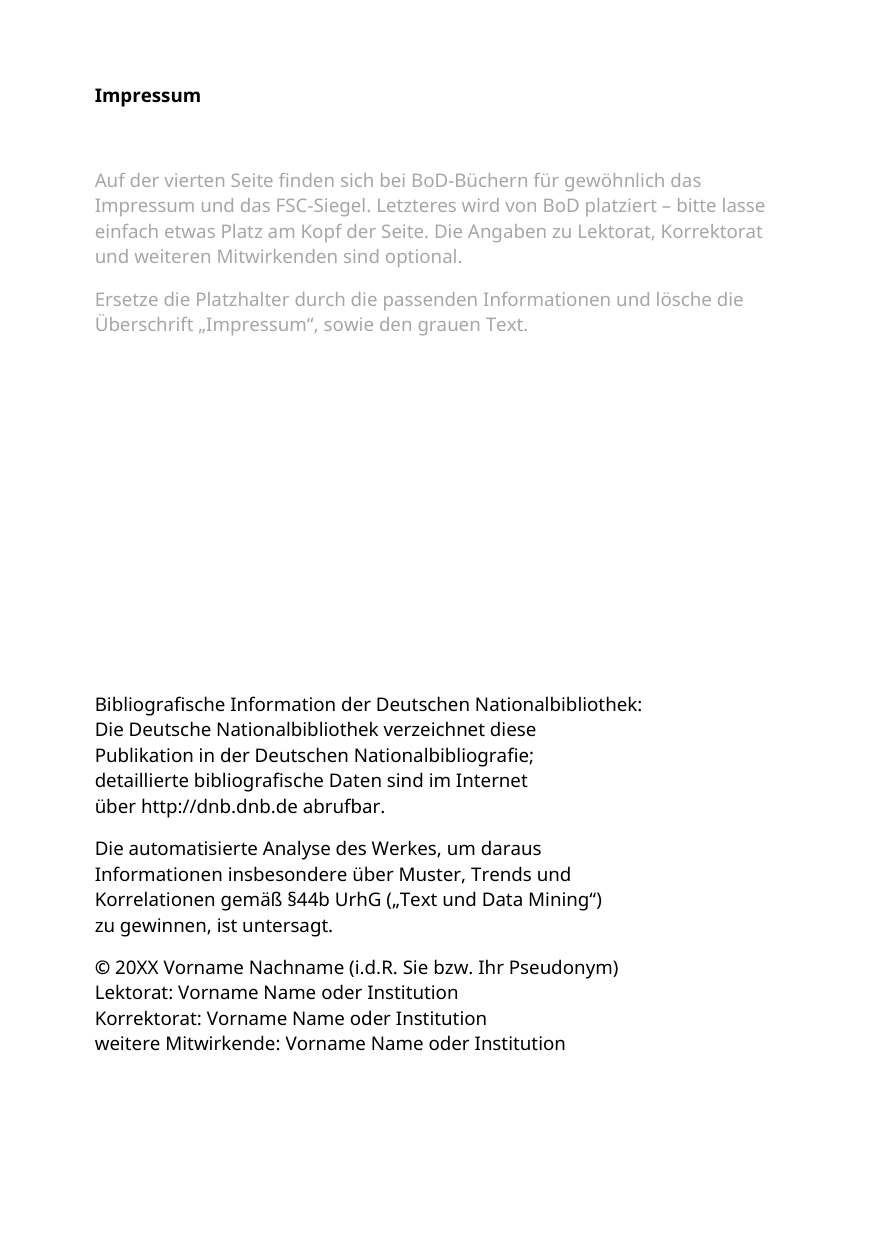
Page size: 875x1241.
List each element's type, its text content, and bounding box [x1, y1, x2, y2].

text © 20XX Vorname Nachname (i.d.R. Sie bzw. Ihr Pseudonym) [94, 954, 768, 979]
text Lektorat: Vorname Name oder Institution Korrektorat: Vorname Name oder Institution weitere Mitwirkende: Vorname Name oder Institution [94, 979, 768, 1056]
text Ersetze die Platzhalter durch die passenden Informationen und lösche die Überschrift „Impressum“, sowie den grauen Text. [94, 286, 768, 337]
text Auf der vierten Seite finden sich bei BoD-Büchern für gewöhnlich das Impressum und das FSC-Siegel. Letzteres wird von BoD platziert – bitte lasse einfach etwas Platz am Kopf der Seite. Die Angaben zu Lektorat, Korrektorat und weiteren Mitwirkenden sind optional. [94, 167, 768, 269]
text Impressum [94, 83, 768, 108]
text Die automatisierte Analyse des Werkes, um daraus Informationen insbesondere über Muster, Trends und Korrelationen gemäß §44b UrhG („Text und Data Mining“) zu gewinnen, ist untersagt. [94, 835, 768, 937]
text Bibliografische Information der Deutschen Nationalbibliothek: Die Deutsche Nationalbibliothek verzeichnet diese Publikation in der Deutschen Nationalbibliografie; detaillierte bibliografische Daten sind im Internet über http://dnb.dnb.de abrufbar. [94, 691, 768, 819]
